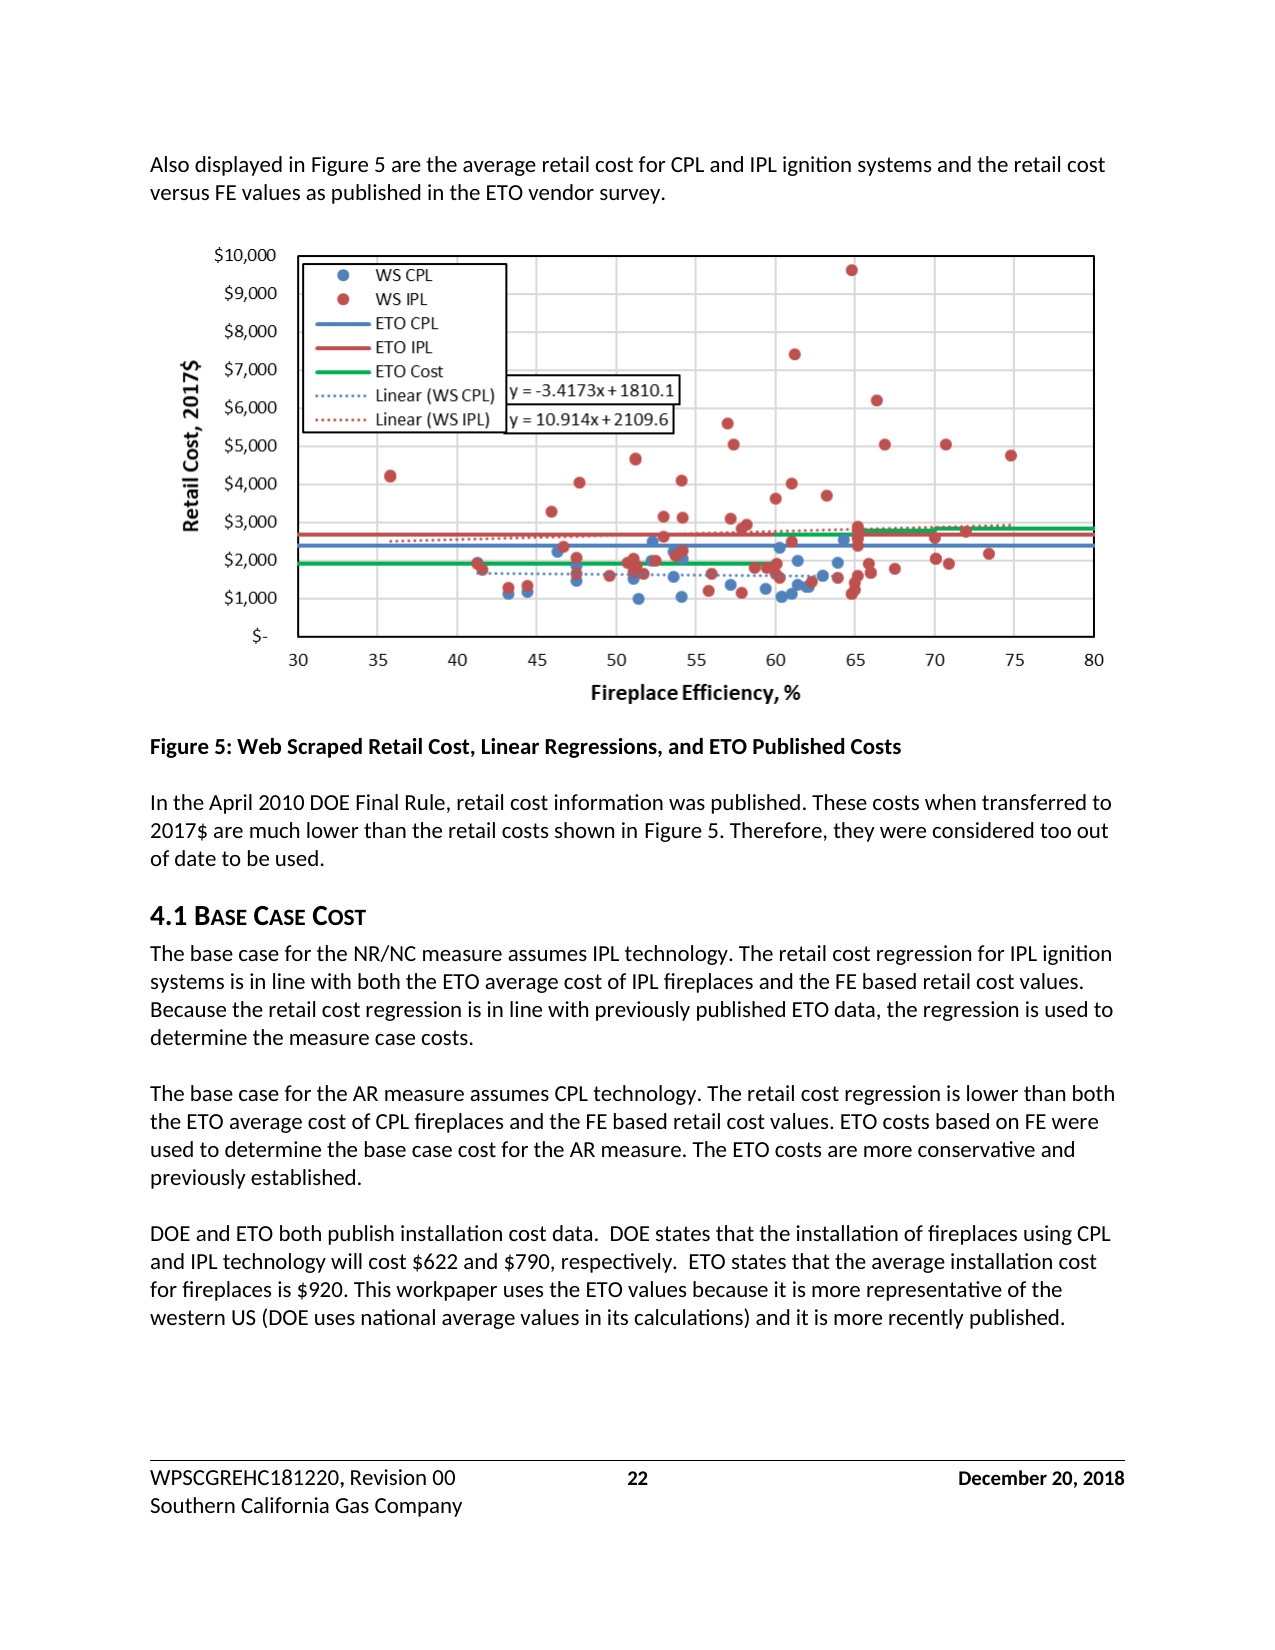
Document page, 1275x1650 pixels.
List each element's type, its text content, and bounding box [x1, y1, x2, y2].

text DOE and ETO both publish installation cost data. DOE states that the installation of fireplaces using CPL and IPL technology will cost $622 and $790, respectively. ETO states that the average installation cost for fireplaces is $920. This workpaper uses the ETO values because it is more representative of the western US (DOE uses national average values in its calculations) and it is more recently published. [150, 1219, 1125, 1331]
text The base case for the AR measure assumes CPL technology. The retail cost regression is lower than both the ETO average cost of CPL fireplaces and the FE based retail cost values. ETO costs based on FE were used to determine the base case cost for the AR measure. The ETO costs are more conservative and previously established. [150, 1079, 1125, 1191]
text In the April 2010 DOE Final Rule, retail cost information was published. These costs when transferred to 2017$ are much lower than the retail costs shown in Figure 5. Therefore, they were considered too out of date to be used. [150, 788, 1125, 872]
picture [150, 234, 1125, 732]
subtitle 4.1 Base Case Cost [150, 897, 1125, 933]
text The base case for the NR/NC measure assumes IPL technology. The retail cost regression for IPL ignition systems is in line with both the ETO average cost of IPL fireplaces and the FE based retail cost values. Because the retail cost regression is in line with previously published ETO data, the regression is used to determine the measure case costs. [150, 939, 1125, 1051]
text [150, 150, 1125, 206]
